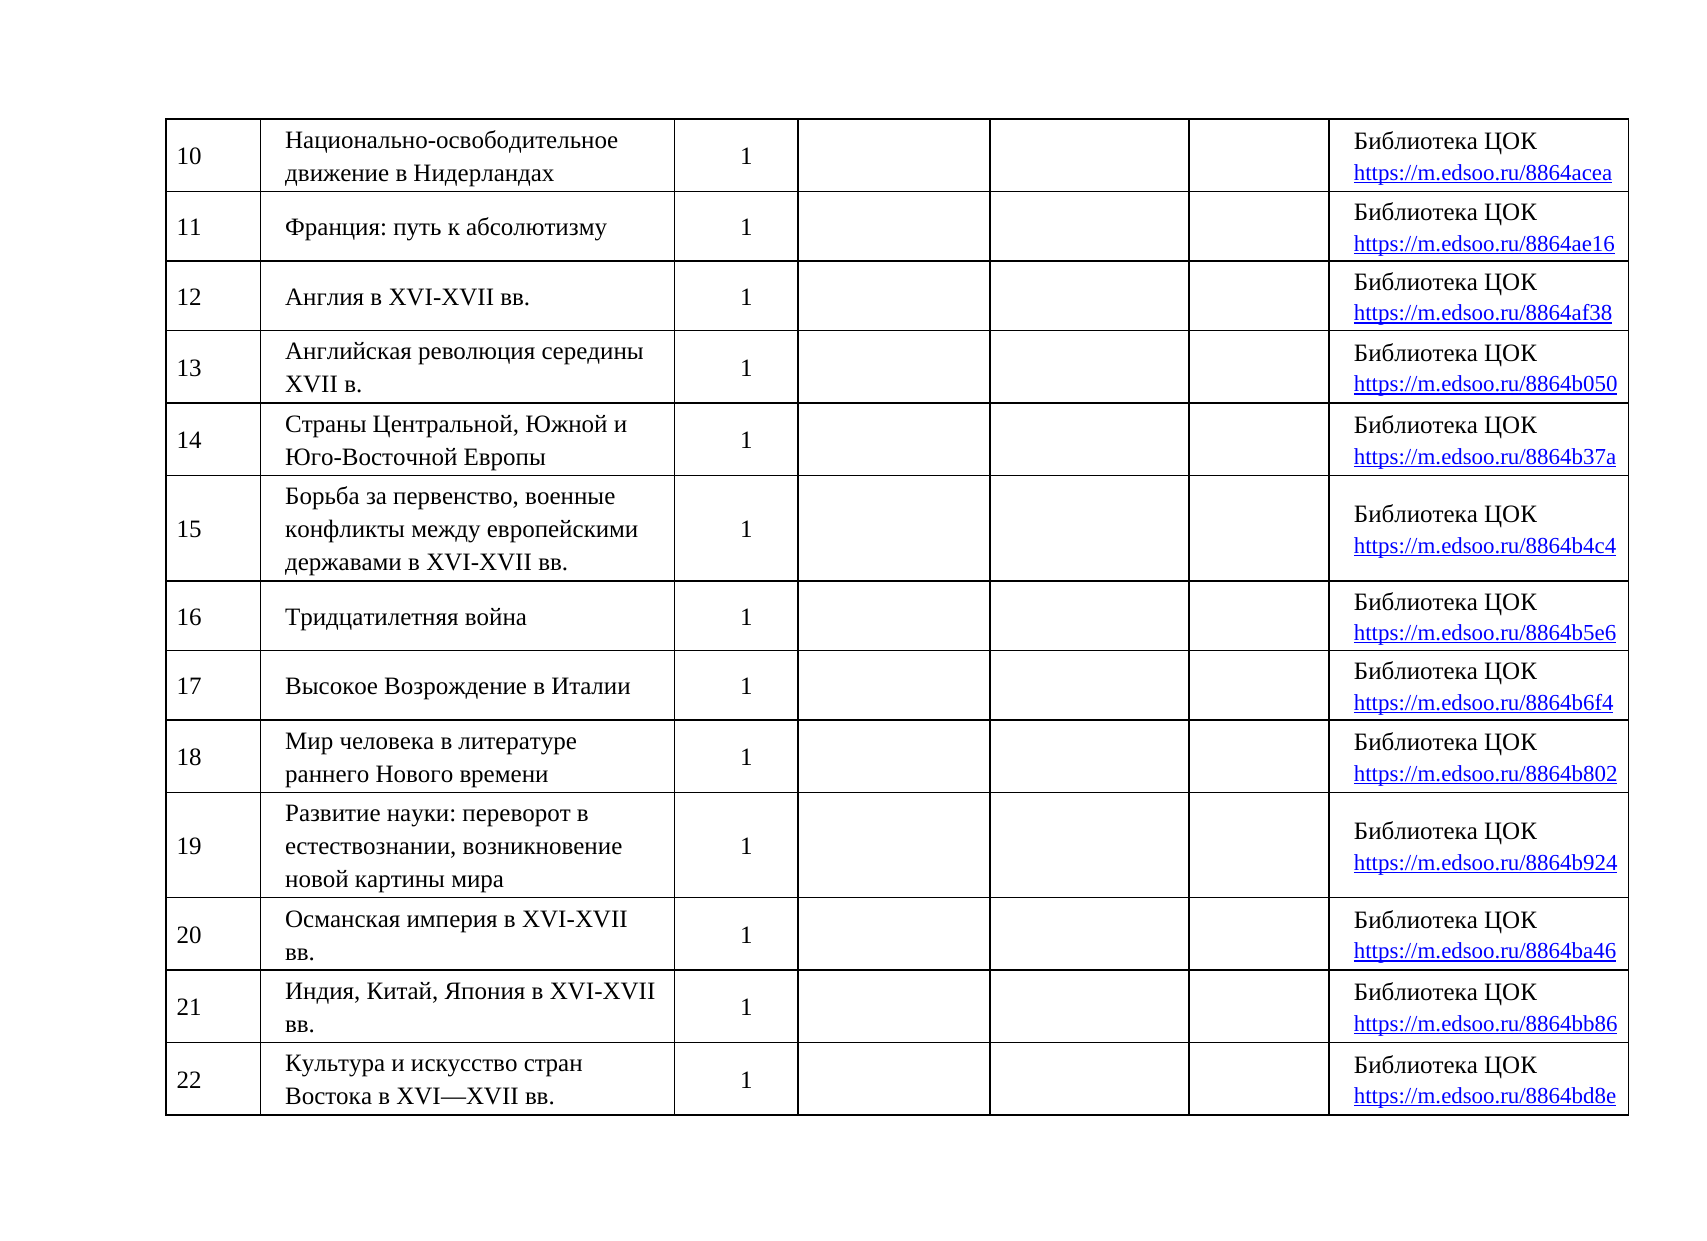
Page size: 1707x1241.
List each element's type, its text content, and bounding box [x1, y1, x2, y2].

table_cell [991, 793, 1188, 897]
table_cell Библиотека ЦОК https://m.edsoo.ru/8864ba46 [1330, 898, 1628, 969]
table_cell [991, 721, 1188, 791]
table_cell Библиотека ЦОК https://m.edsoo.ru/8864bd8e [1330, 1043, 1628, 1114]
table_cell [799, 192, 989, 260]
table_cell Библиотека ЦОК https://m.edsoo.ru/8864b802 [1330, 721, 1628, 791]
table_cell [1190, 192, 1328, 260]
table_cell 1 [675, 793, 797, 897]
table_cell 1 [675, 721, 797, 791]
table_cell [799, 898, 989, 969]
table_cell [799, 971, 989, 1042]
table_cell [799, 651, 989, 719]
table_cell 18 [167, 721, 260, 791]
table_cell 1 [675, 1043, 797, 1114]
table_cell [1190, 582, 1328, 649]
table_cell Библиотека ЦОК https://m.edsoo.ru/8864b924 [1330, 793, 1628, 897]
table_cell 17 [167, 651, 260, 719]
table_cell Библиотека ЦОК https://m.edsoo.ru/8864af38 [1330, 262, 1628, 330]
table_cell [799, 476, 989, 580]
table_cell [1190, 404, 1328, 474]
table_cell Англия в XVI-XVII вв. [261, 262, 674, 330]
table_cell [991, 192, 1188, 260]
table_cell Библиотека ЦОК https://m.edsoo.ru/8864b6f4 [1330, 651, 1628, 719]
table_cell [799, 1043, 989, 1114]
table_cell [991, 1043, 1188, 1114]
table_cell Библиотека ЦОК https://m.edsoo.ru/8864bb86 [1330, 971, 1628, 1042]
table_cell Библиотека ЦОК https://m.edsoo.ru/8864b4c4 [1330, 476, 1628, 580]
table_cell 1 [675, 971, 797, 1042]
table_cell 15 [167, 476, 260, 580]
table_cell 1 [675, 404, 797, 474]
table_cell [799, 262, 989, 330]
table_cell [1190, 971, 1328, 1042]
table_cell Библиотека ЦОК https://m.edsoo.ru/8864b37a [1330, 404, 1628, 474]
table_cell Библиотека ЦОК https://m.edsoo.ru/8864b050 [1330, 331, 1628, 402]
table_cell 1 [675, 651, 797, 719]
table_cell [1190, 120, 1328, 191]
table_cell 1 [675, 262, 797, 330]
table_cell [1190, 262, 1328, 330]
table_cell 19 [167, 793, 260, 897]
table_cell Страны Центральной, Южной и Юго-Восточной Европы [261, 404, 674, 474]
table_cell Мир человека в литературе раннего Нового времени [261, 721, 674, 791]
table_cell 13 [167, 331, 260, 402]
table_cell [799, 120, 989, 191]
table_cell Библиотека ЦОК https://m.edsoo.ru/8864acea [1330, 120, 1628, 191]
table_cell [991, 898, 1188, 969]
table_cell [1190, 651, 1328, 719]
table_cell 1 [675, 476, 797, 580]
table_cell [799, 721, 989, 791]
table_cell 10 [167, 120, 260, 191]
table_cell [991, 651, 1188, 719]
table_cell [1190, 721, 1328, 791]
table_cell 12 [167, 262, 260, 330]
table_cell [799, 331, 989, 402]
table_cell Борьба за первенство, военные конфликты между европейскими державами в XVI-XVII вв. [261, 476, 674, 580]
table_cell [1190, 898, 1328, 969]
table_cell 21 [167, 971, 260, 1042]
table_cell 1 [675, 120, 797, 191]
table_cell 16 [167, 582, 260, 649]
table_cell [1190, 793, 1328, 897]
table_cell [991, 331, 1188, 402]
table_cell [991, 582, 1188, 649]
table_cell [991, 971, 1188, 1042]
table_cell 11 [167, 192, 260, 260]
table_cell [991, 120, 1188, 191]
table_cell 1 [675, 331, 797, 402]
table_cell [799, 404, 989, 474]
table_cell [991, 404, 1188, 474]
table_cell [1190, 476, 1328, 580]
table_cell 1 [675, 898, 797, 969]
table_cell Османская империя в XVI-XVII вв. [261, 898, 674, 969]
table_cell [1190, 331, 1328, 402]
table_cell [799, 582, 989, 649]
table_cell 20 [167, 898, 260, 969]
table_cell 1 [675, 582, 797, 649]
table_cell [991, 476, 1188, 580]
table_cell Библиотека ЦОК https://m.edsoo.ru/8864ae16 [1330, 192, 1628, 260]
table_cell Национально-освободительное движение в Нидерландах [261, 120, 674, 191]
table_cell Высокое Возрождение в Италии [261, 651, 674, 719]
table_cell 1 [675, 192, 797, 260]
table_cell Индия, Китай, Япония в XVI-XVII вв. [261, 971, 674, 1042]
table_cell Тридцатилетняя война [261, 582, 674, 649]
table_cell 14 [167, 404, 260, 474]
table_cell Культура и искусство стран Востока в XVI—XVII вв. [261, 1043, 674, 1114]
table_cell Библиотека ЦОК https://m.edsoo.ru/8864b5e6 [1330, 582, 1628, 649]
table_cell 22 [167, 1043, 260, 1114]
table_cell [991, 262, 1188, 330]
table_cell Развитие науки: переворот в естествознании, возникновение новой картины мира [261, 793, 674, 897]
table_cell Франция: путь к абсолютизму [261, 192, 674, 260]
table_cell Английская революция середины XVII в. [261, 331, 674, 402]
table_cell [1190, 1043, 1328, 1114]
table_cell [799, 793, 989, 897]
